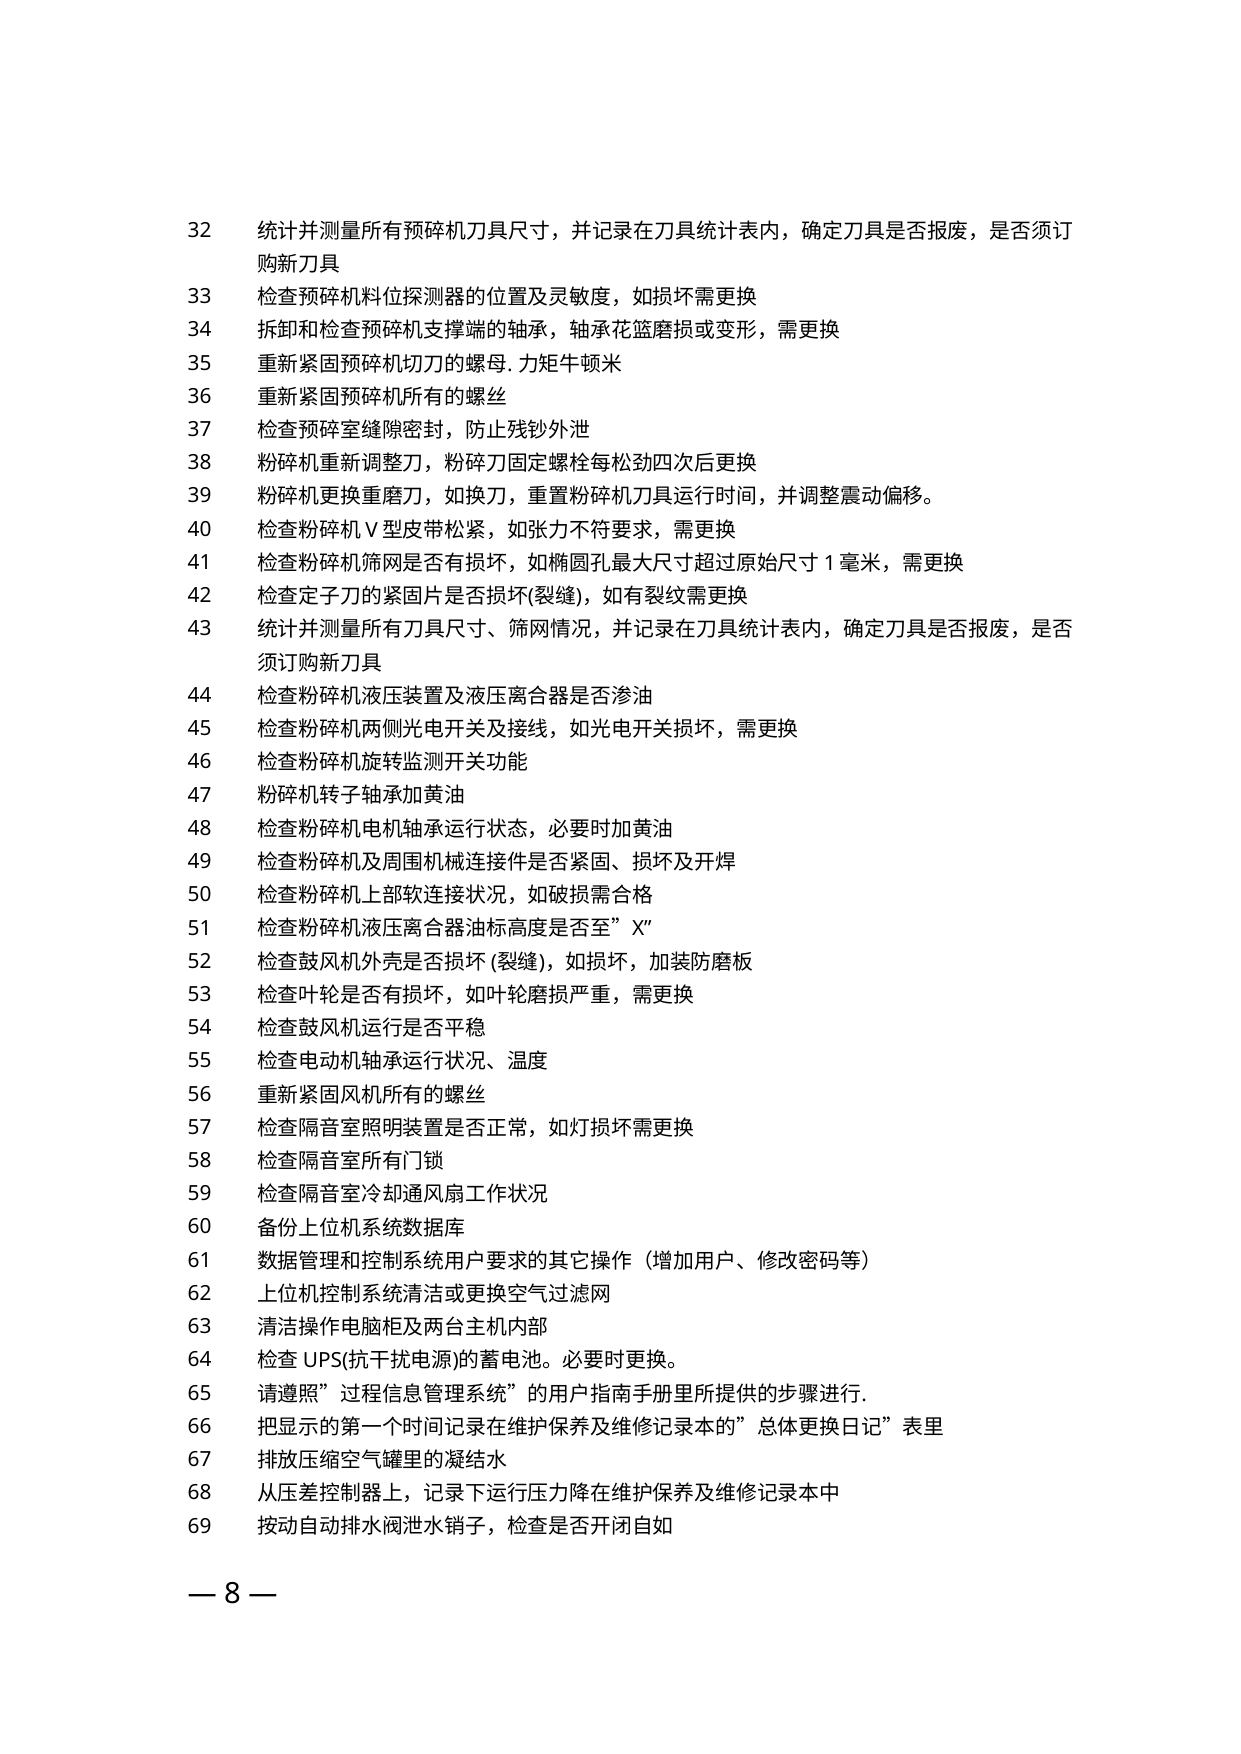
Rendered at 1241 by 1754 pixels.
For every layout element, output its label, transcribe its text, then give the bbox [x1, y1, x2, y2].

table_cell 68 [188, 1475, 257, 1508]
table_cell 粉碎机更换重磨刀，如换刀，重置粉碎机刀具运行时间，并调整震动偏移。 [257, 478, 1075, 511]
table_cell 检查粉碎机两侧光电开关及接线，如光电开关损坏，需更换 [257, 711, 1075, 744]
table_cell 47 [188, 777, 257, 811]
table_cell 56 [188, 1076, 257, 1109]
table_cell 从压差控制器上，记录下运行压力降在维护保养及维修记录本中 [257, 1475, 1075, 1508]
table_cell 检查粉碎机筛网是否有损坏，如椭圆孔最大尺寸超过原始尺寸1毫米，需更换 [257, 545, 1075, 578]
table_cell 44 [188, 678, 257, 711]
table_cell 64 [188, 1342, 257, 1375]
table_cell 58 [188, 1143, 257, 1176]
table_cell 45 [188, 711, 257, 744]
table_cell 检查粉碎机及周围机械连接件是否紧固、损坏及开焊 [257, 844, 1075, 877]
table_cell 拆卸和检查预碎机支撑端的轴承，轴承花篮磨损或变形，需更换 [257, 312, 1075, 345]
table_cell 60 [188, 1209, 257, 1242]
table_cell 51 [188, 910, 257, 943]
table_cell 检查UPS(抗干扰电源)的蓄电池。必要时更换。 [257, 1342, 1075, 1375]
table_cell 32 [188, 213, 257, 279]
table_cell 检查预碎机料位探测器的位置及灵敏度，如损坏需更换 [257, 279, 1075, 312]
table_cell 检查叶轮是否有损坏，如叶轮磨损严重，需更换 [257, 977, 1075, 1010]
table_cell 61 [188, 1243, 257, 1276]
table_cell 66 [188, 1409, 257, 1442]
table_cell 备份上位机系统数据库 [257, 1209, 1075, 1242]
table_cell 重新紧固风机所有的螺丝 [257, 1076, 1075, 1109]
table_cell 按动自动排水阀泄水销子，检查是否开闭自如 [257, 1508, 1075, 1542]
table_cell 检查定子刀的紧固片是否损坏(裂缝)，如有裂纹需更换 [257, 578, 1075, 611]
table_cell 54 [188, 1010, 257, 1043]
table_cell 57 [188, 1110, 257, 1143]
table_cell 59 [188, 1176, 257, 1209]
table_cell 69 [188, 1508, 257, 1542]
table_cell 52 [188, 944, 257, 977]
table_cell 把显示的第一个时间记录在维护保养及维修记录本的”总体更换日记”表里 [257, 1409, 1075, 1442]
table_cell 62 [188, 1276, 257, 1309]
table_cell 检查粉碎机V型皮带松紧，如张力不符要求，需更换 [257, 511, 1075, 545]
table_cell 检查鼓风机外壳是否损坏 (裂缝)，如损坏，加装防磨板 [257, 944, 1075, 977]
table_cell 34 [188, 312, 257, 345]
table_cell 67 [188, 1442, 257, 1475]
table_cell 53 [188, 977, 257, 1010]
table_cell 检查电动机轴承运行状况、温度 [257, 1043, 1075, 1076]
table_cell 检查粉碎机上部软连接状况，如破损需合格 [257, 877, 1075, 910]
table_cell 数据管理和控制系统用户要求的其它操作（增加用户、修改密码等） [257, 1243, 1075, 1276]
table_cell 37 [188, 412, 257, 445]
table_cell 63 [188, 1309, 257, 1342]
table_cell 粉碎机重新调整刀，粉碎刀固定螺栓每松劲四次后更换 [257, 445, 1075, 478]
table_cell 39 [188, 478, 257, 511]
table_cell 55 [188, 1043, 257, 1076]
table_cell 检查鼓风机运行是否平稳 [257, 1010, 1075, 1043]
table_cell 48 [188, 811, 257, 844]
table_cell 检查隔音室冷却通风扇工作状况 [257, 1176, 1075, 1209]
table_cell 重新紧固预碎机切刀的螺母. 力矩牛顿米 [257, 345, 1075, 378]
table_cell 重新紧固预碎机所有的螺丝 [257, 379, 1075, 412]
table_cell 粉碎机转子轴承加黄油 [257, 777, 1075, 811]
table_cell 检查粉碎机液压装置及液压离合器是否渗油 [257, 678, 1075, 711]
table_cell 43 [188, 611, 257, 678]
table_cell 36 [188, 379, 257, 412]
table_cell 检查粉碎机电机轴承运行状态，必要时加黄油 [257, 811, 1075, 844]
table_cell 65 [188, 1375, 257, 1409]
table_cell 49 [188, 844, 257, 877]
table_cell 检查隔音室照明装置是否正常，如灯损坏需更换 [257, 1110, 1075, 1143]
table_cell 请遵照”过程信息管理系统”的用户指南手册里所提供的步骤进行. [257, 1375, 1075, 1409]
table_cell 42 [188, 578, 257, 611]
table_cell 41 [188, 545, 257, 578]
table_cell 46 [188, 744, 257, 777]
table_cell 排放压缩空气罐里的凝结水 [257, 1442, 1075, 1475]
table_cell 38 [188, 445, 257, 478]
table_cell 35 [188, 345, 257, 378]
table_cell 统计并测量所有刀具尺寸、筛网情况，并记录在刀具统计表内，确定刀具是否报废，是否须订购新刀具 [257, 611, 1075, 678]
table_cell 统计并测量所有预碎机刀具尺寸，并记录在刀具统计表内，确定刀具是否报废，是否须订购新刀具 [257, 213, 1075, 279]
table_cell 检查隔音室所有门锁 [257, 1143, 1075, 1176]
table_cell 检查预碎室缝隙密封，防止残钞外泄 [257, 412, 1075, 445]
table_cell 上位机控制系统清洁或更换空气过滤网 [257, 1276, 1075, 1309]
table_cell 50 [188, 877, 257, 910]
table_cell 33 [188, 279, 257, 312]
table_cell 检查粉碎机液压离合器油标高度是否至”X” [257, 910, 1075, 943]
table_cell 检查粉碎机旋转监测开关功能 [257, 744, 1075, 777]
table_cell 清洁操作电脑柜及两台主机内部 [257, 1309, 1075, 1342]
table_cell 40 [188, 511, 257, 545]
